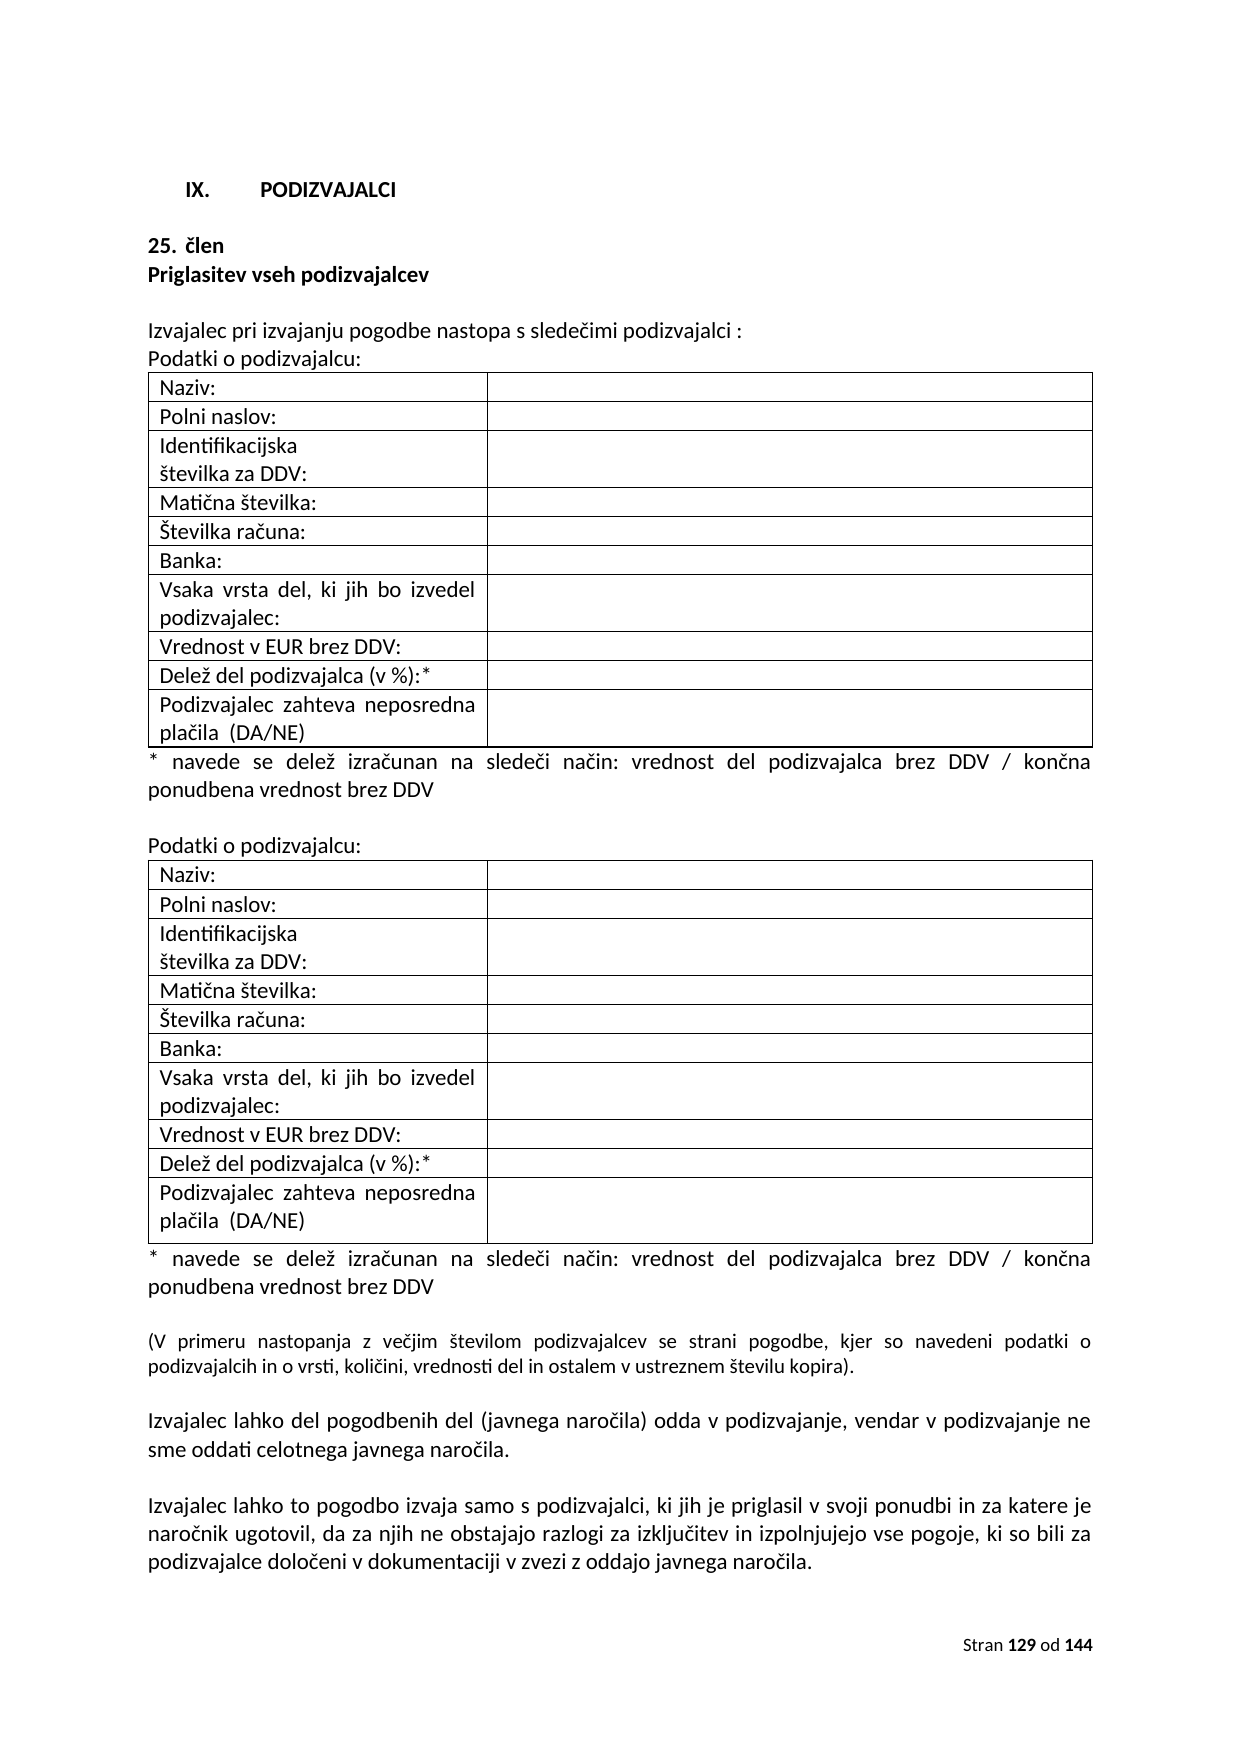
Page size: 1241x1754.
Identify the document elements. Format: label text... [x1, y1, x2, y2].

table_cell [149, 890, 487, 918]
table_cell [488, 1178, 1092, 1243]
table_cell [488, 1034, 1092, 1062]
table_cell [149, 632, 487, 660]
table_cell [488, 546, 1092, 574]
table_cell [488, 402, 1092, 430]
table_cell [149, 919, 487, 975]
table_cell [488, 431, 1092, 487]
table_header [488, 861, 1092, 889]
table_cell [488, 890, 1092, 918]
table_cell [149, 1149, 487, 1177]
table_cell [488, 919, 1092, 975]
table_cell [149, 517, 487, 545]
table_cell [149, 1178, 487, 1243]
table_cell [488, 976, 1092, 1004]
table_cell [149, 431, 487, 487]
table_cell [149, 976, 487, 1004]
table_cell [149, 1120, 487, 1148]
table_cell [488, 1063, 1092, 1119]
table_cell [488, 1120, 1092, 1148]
list PODIZVAJALCI [185, 176, 1093, 204]
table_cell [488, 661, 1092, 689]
text (V primeru nastopanja z večjim številom podizvajalcev se strani pogodbe, kjer so navedeni podatki o podizvajalcih in o vrsti, količini, vrednosti del in ostalem v ustreznem številu kopira). [148, 1328, 1093, 1379]
list člen [148, 232, 1093, 260]
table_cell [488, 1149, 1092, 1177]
text Izvajalec pri izvajanju pogodbe nastopa s sledečimi podizvajalci : [148, 316, 1093, 344]
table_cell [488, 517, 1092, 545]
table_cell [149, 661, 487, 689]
text Podatki o podizvajalcu: [148, 832, 1093, 859]
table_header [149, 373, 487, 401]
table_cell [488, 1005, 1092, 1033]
text Priglasitev vseh podizvajalcev [148, 260, 1093, 288]
text * navede se delež izračunan na sledeči način: vrednost del podizvajalca brez DDV / končna ponudbena vrednost brez DDV [148, 1244, 1093, 1300]
text Izvajalec lahko to pogodbo izvaja samo s podizvajalci, ki jih je priglasil v svoji ponudbi in za katere je naročnik ugotovil, da za njih ne obstajajo razlogi za izključitev in izpolnjujejo vse pogoje, ki so bili za podizvajalce določeni v dokumentaciji v zvezi z oddajo javnega naročila. [148, 1491, 1093, 1575]
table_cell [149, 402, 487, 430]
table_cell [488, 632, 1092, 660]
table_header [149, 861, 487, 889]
text Podatki o podizvajalcu: [148, 344, 1093, 372]
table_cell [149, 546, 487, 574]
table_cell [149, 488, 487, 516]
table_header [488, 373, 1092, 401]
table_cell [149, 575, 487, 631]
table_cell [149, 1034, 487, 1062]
text * navede se delež izračunan na sledeči način: vrednost del podizvajalca brez DDV / končna ponudbena vrednost brez DDV [148, 748, 1093, 803]
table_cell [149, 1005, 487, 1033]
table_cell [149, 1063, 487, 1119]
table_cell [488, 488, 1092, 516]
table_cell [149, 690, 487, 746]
text Izvajalec lahko del pogodbenih del (javnega naročila) odda v podizvajanje, vendar v podizvajanje ne sme oddati celotnega javnega naročila. [148, 1407, 1093, 1463]
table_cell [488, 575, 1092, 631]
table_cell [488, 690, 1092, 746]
